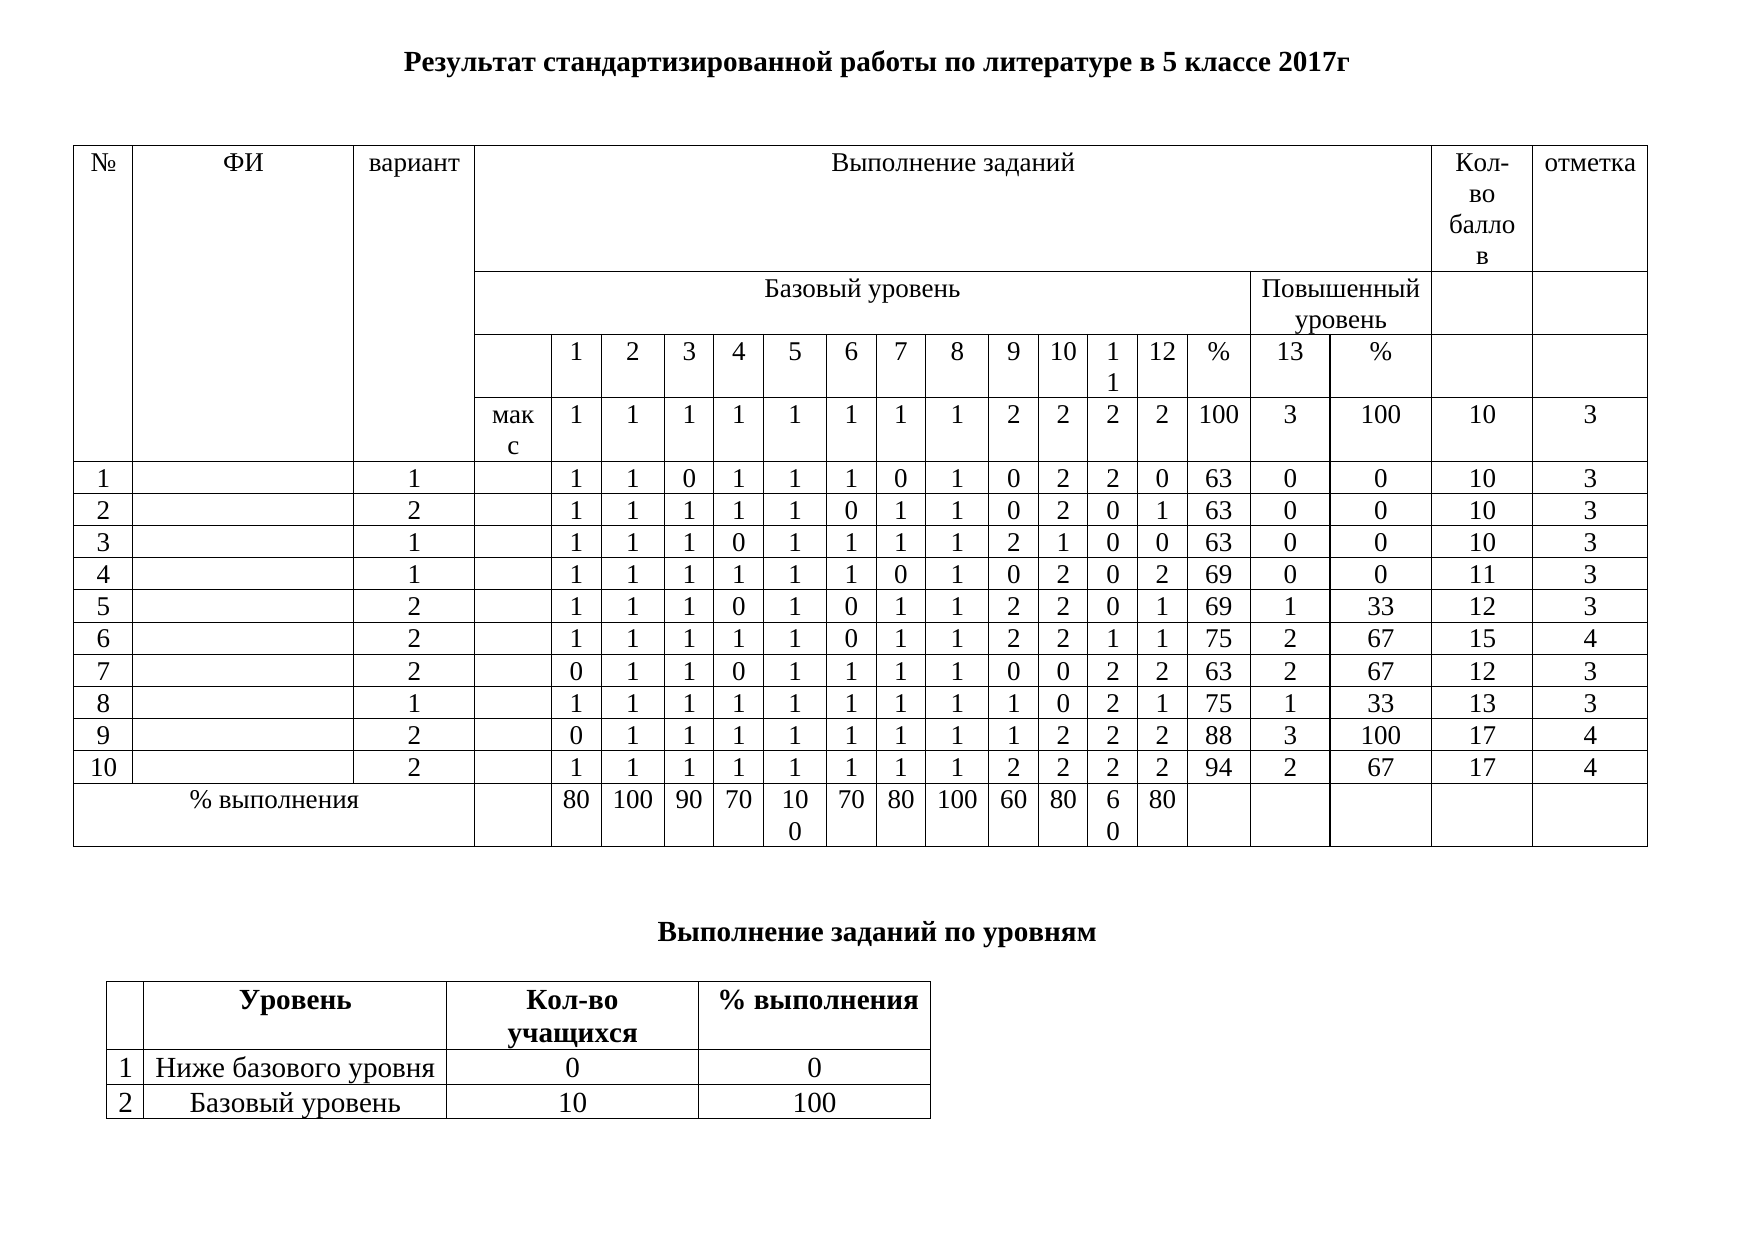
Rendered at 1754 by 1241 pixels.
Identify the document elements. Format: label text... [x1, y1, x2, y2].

table_cell 1 [74, 462, 132, 493]
table_cell 3 [1533, 687, 1647, 718]
table_cell 2 [1039, 590, 1087, 622]
table_cell 80 [1039, 784, 1087, 846]
table_cell 2 [1039, 751, 1087, 782]
table_header № [74, 146, 132, 461]
table_cell 2 [1138, 751, 1187, 782]
table_cell 1 [926, 655, 988, 686]
table_cell 2 [354, 719, 474, 750]
table_cell 1 [665, 687, 713, 718]
table_cell 1 [107, 1050, 143, 1084]
table_cell 80 [552, 784, 601, 846]
table_cell 100 [926, 784, 988, 846]
table_cell 13 [1432, 687, 1532, 718]
table_cell 10 [74, 751, 132, 782]
table_cell Базовый уровень [475, 272, 1250, 334]
table_cell 1 [714, 687, 763, 718]
table_cell 1 [665, 494, 713, 525]
table_cell [133, 462, 353, 493]
table_cell [475, 590, 551, 622]
table_cell 1 [1138, 623, 1187, 654]
table_cell [133, 719, 353, 750]
table_cell 100 [1188, 398, 1250, 461]
table_cell 0 [989, 462, 1038, 493]
table_cell 67 [1331, 751, 1431, 782]
table_cell 0 [1251, 526, 1329, 557]
table_cell 1 [764, 526, 826, 557]
table_cell 1 [714, 719, 763, 750]
table_cell 0 [1251, 558, 1329, 589]
table_cell 0 [1331, 526, 1431, 557]
table_cell 2 [1138, 655, 1187, 686]
table_cell 1 [827, 751, 876, 782]
table_cell [475, 623, 551, 654]
table_cell 0 [989, 655, 1038, 686]
table_cell 1 [552, 462, 601, 493]
table_cell 2 [354, 494, 474, 525]
table_cell 1 [602, 687, 664, 718]
table_cell 1 [354, 558, 474, 589]
table_cell 1 [827, 526, 876, 557]
table_cell 5 [74, 590, 132, 622]
table_cell 0 [989, 494, 1038, 525]
table_cell 10 [1039, 335, 1087, 397]
table_cell 1 [926, 526, 988, 557]
table_cell 2 [1251, 655, 1329, 686]
table_cell 12 [1432, 590, 1532, 622]
table_cell 4 [714, 335, 763, 397]
table_cell 9 [989, 335, 1038, 397]
table_cell 0 [1088, 526, 1137, 557]
table_cell 1 [989, 687, 1038, 718]
table_cell 1 [714, 462, 763, 493]
table_cell 12 [1138, 335, 1187, 397]
table_cell 3 [1533, 526, 1647, 557]
table_cell 0 [714, 655, 763, 686]
table_cell 67 [1331, 655, 1431, 686]
table_cell Повышенный уровень [1251, 272, 1431, 334]
table_cell 0 [1039, 687, 1087, 718]
table_cell 5 [764, 335, 826, 397]
table_cell 4 [1533, 719, 1647, 750]
table_cell 75 [1188, 623, 1250, 654]
table_cell 2 [74, 494, 132, 525]
table_cell 70 [714, 784, 763, 846]
table_header ФИ [133, 146, 353, 461]
table_cell 0 [714, 526, 763, 557]
table_cell 1 [877, 751, 925, 782]
table_cell 8 [926, 335, 988, 397]
table_cell 1 [552, 590, 601, 622]
table_cell [1432, 272, 1532, 334]
table_cell % [1188, 335, 1250, 397]
table_cell 1 [1138, 590, 1187, 622]
table_cell 1 [827, 462, 876, 493]
table_cell 1 [714, 623, 763, 654]
table_cell 1 [552, 335, 601, 397]
table_cell 3 [1533, 462, 1647, 493]
table_cell 1 [827, 398, 876, 461]
table_cell Ниже базового уровня [144, 1050, 446, 1084]
table_header % выполнения [699, 982, 930, 1049]
table_cell 2 [1088, 687, 1137, 718]
table_cell 1 [1138, 494, 1187, 525]
table_cell 80 [877, 784, 925, 846]
table_cell 63 [1188, 526, 1250, 557]
table_cell 12 [1432, 655, 1532, 686]
table_cell 1 [877, 590, 925, 622]
table_cell 1 [1088, 623, 1137, 654]
table_cell [1432, 784, 1532, 846]
table_header вариант [354, 146, 474, 461]
table_cell 1 [926, 398, 988, 461]
table_cell 0 [1251, 494, 1329, 525]
table_cell 2 [1251, 751, 1329, 782]
table_cell 0 [827, 623, 876, 654]
table_cell 63 [1188, 494, 1250, 525]
table_cell 10 [1432, 462, 1532, 493]
table_cell [475, 526, 551, 557]
table_cell 2 [1039, 494, 1087, 525]
table_cell 2 [107, 1085, 143, 1118]
table_cell [133, 751, 353, 782]
table_cell 1 [827, 687, 876, 718]
table_cell 1 [714, 558, 763, 589]
table_cell [1533, 335, 1647, 397]
table_cell 1 [354, 526, 474, 557]
table_cell 3 [74, 526, 132, 557]
table_cell 6 [827, 335, 876, 397]
table_header Уровень [144, 982, 446, 1049]
table_cell 1 [764, 655, 826, 686]
table_cell 3 [1533, 655, 1647, 686]
table_cell 2 [1039, 719, 1087, 750]
table_cell 1 [764, 558, 826, 589]
table_cell 2 [354, 751, 474, 782]
table_cell 1 [665, 751, 713, 782]
table_cell 1 [926, 462, 988, 493]
table_cell 0 [1088, 590, 1137, 622]
table_cell 1 [665, 623, 713, 654]
table_cell 1 [602, 590, 664, 622]
table_cell 1 [665, 526, 713, 557]
table_cell [133, 590, 353, 622]
table_cell [475, 687, 551, 718]
table_cell [475, 751, 551, 782]
table_cell 1 [602, 398, 664, 461]
table_cell 1 [764, 590, 826, 622]
table_cell [475, 784, 551, 846]
table_cell 1 [602, 655, 664, 686]
table_cell 0 [1331, 462, 1431, 493]
table_cell 1 [926, 623, 988, 654]
table_cell 33 [1331, 687, 1431, 718]
table_cell 1 [989, 719, 1038, 750]
table_cell 1 [827, 558, 876, 589]
table_cell 9 [74, 719, 132, 750]
table_cell [1533, 272, 1647, 334]
table_cell [475, 719, 551, 750]
table_cell 1 [827, 719, 876, 750]
table_cell 70 [827, 784, 876, 846]
table_cell 1 [552, 558, 601, 589]
table_cell 1 [764, 719, 826, 750]
table_cell 1 [602, 494, 664, 525]
table_cell % выполнения [74, 784, 474, 846]
table_cell 1 [1039, 526, 1087, 557]
table_cell 1 [602, 558, 664, 589]
table_cell 1 [1251, 687, 1329, 718]
table_cell [475, 655, 551, 686]
table_cell [133, 494, 353, 525]
table_cell 1 [764, 462, 826, 493]
text Результат стандартизированной работы по литературе в 5 классе 2017г [118, 44, 1636, 78]
table_cell 4 [1533, 751, 1647, 782]
table_cell 63 [1188, 462, 1250, 493]
table_cell 1 [877, 526, 925, 557]
table_cell 11 [1432, 558, 1532, 589]
table_cell 2 [1138, 398, 1187, 461]
table_cell 1 [665, 590, 713, 622]
table_cell 15 [1432, 623, 1532, 654]
table_cell [1251, 784, 1329, 846]
table_cell 2 [602, 335, 664, 397]
table_cell 2 [1088, 751, 1137, 782]
table_cell 1 [926, 687, 988, 718]
table_cell 2 [354, 655, 474, 686]
table_cell 1 [665, 558, 713, 589]
table_cell [475, 494, 551, 525]
table_cell [475, 558, 551, 589]
table_cell 33 [1331, 590, 1431, 622]
table_cell [133, 623, 353, 654]
table_cell 1 [764, 623, 826, 654]
table_cell 1 [552, 398, 601, 461]
table_cell 0 [1088, 558, 1137, 589]
table_cell 94 [1188, 751, 1250, 782]
table_cell 17 [1432, 719, 1532, 750]
table_cell 10 [1432, 398, 1532, 461]
table_cell 1 [877, 398, 925, 461]
table_cell 0 [1331, 558, 1431, 589]
table_cell 1 [1251, 590, 1329, 622]
table_cell 100 [1331, 398, 1431, 461]
table_cell 1 [926, 494, 988, 525]
table_cell 2 [1039, 558, 1087, 589]
table_cell 1 [552, 687, 601, 718]
table_cell 2 [354, 623, 474, 654]
table_cell 1 [602, 751, 664, 782]
table_cell 1 [764, 398, 826, 461]
table_cell 3 [1251, 719, 1329, 750]
table_cell 1 [552, 751, 601, 782]
table_cell 88 [1188, 719, 1250, 750]
table_cell 2 [1088, 655, 1137, 686]
table_cell 1 [877, 623, 925, 654]
table_cell 1 [714, 398, 763, 461]
table_cell 1 [354, 687, 474, 718]
table_cell 3 [1533, 494, 1647, 525]
table_cell 3 [1533, 590, 1647, 622]
table_cell 2 [989, 590, 1038, 622]
table_cell 100 [1331, 719, 1431, 750]
table_cell 60 [989, 784, 1038, 846]
table_cell 3 [1251, 398, 1329, 461]
table_cell 0 [877, 558, 925, 589]
table_cell 0 [447, 1050, 698, 1084]
table_cell 75 [1188, 687, 1250, 718]
table_cell макс [475, 398, 551, 461]
table_cell 0 [877, 462, 925, 493]
table_cell 1 [877, 655, 925, 686]
table_cell 2 [989, 751, 1038, 782]
table_cell 1 [877, 687, 925, 718]
table_cell 0 [1088, 494, 1137, 525]
table_header Кол-во баллов [1432, 146, 1532, 271]
table_cell 0 [714, 590, 763, 622]
table_cell 1 [552, 623, 601, 654]
table_cell Базовый уровень [144, 1085, 446, 1118]
table_cell 17 [1432, 751, 1532, 782]
table_cell 63 [1188, 655, 1250, 686]
table_cell 1 [665, 398, 713, 461]
table_cell 0 [1138, 526, 1187, 557]
table_cell 3 [1533, 398, 1647, 461]
table_cell 1 [827, 655, 876, 686]
table_cell 2 [989, 398, 1038, 461]
table_cell 8 [74, 687, 132, 718]
table_cell 1 [877, 719, 925, 750]
table_header [107, 982, 143, 1049]
table_cell 80 [1138, 784, 1187, 846]
table_cell 100 [764, 784, 826, 846]
table_cell 2 [1251, 623, 1329, 654]
table_cell 1 [877, 494, 925, 525]
table_cell 2 [1039, 398, 1087, 461]
table_cell 1 [602, 719, 664, 750]
table_cell 1 [1138, 687, 1187, 718]
table_cell 1 [926, 558, 988, 589]
table_cell 2 [1138, 719, 1187, 750]
table_cell 1 [665, 719, 713, 750]
table_cell [475, 335, 551, 397]
table_cell 1 [354, 462, 474, 493]
table_cell 0 [1251, 462, 1329, 493]
table_cell 2 [1088, 462, 1137, 493]
table_cell 69 [1188, 558, 1250, 589]
table_cell 10 [1432, 526, 1532, 557]
table_cell [133, 655, 353, 686]
table_cell 2 [1039, 623, 1087, 654]
table_cell 1 [602, 462, 664, 493]
table_cell 100 [699, 1085, 930, 1118]
table_cell 0 [1138, 462, 1187, 493]
table_cell 1 [552, 526, 601, 557]
table_cell 69 [1188, 590, 1250, 622]
table_cell 90 [665, 784, 713, 846]
table_cell [1432, 335, 1532, 397]
table_cell 0 [1039, 655, 1087, 686]
table_cell 1 [665, 655, 713, 686]
table_cell 1 [926, 719, 988, 750]
table_cell 2 [1138, 558, 1187, 589]
table_header Кол-во учащихся [447, 982, 698, 1049]
table_cell 10 [447, 1085, 698, 1118]
table_cell 2 [1039, 462, 1087, 493]
table_header Выполнение заданий [475, 146, 1431, 271]
table_cell 1 [926, 590, 988, 622]
table_cell 1 [714, 751, 763, 782]
table_cell [475, 462, 551, 493]
table_cell 2 [989, 526, 1038, 557]
table_cell 7 [74, 655, 132, 686]
table_cell 0 [827, 494, 876, 525]
table_cell 1 [764, 751, 826, 782]
table_cell % [1331, 335, 1431, 397]
table_cell 0 [1331, 494, 1431, 525]
table_cell 100 [602, 784, 664, 846]
table_cell [133, 687, 353, 718]
table_cell 6 [74, 623, 132, 654]
table_cell 3 [665, 335, 713, 397]
text Выполнение заданий по уровням [118, 914, 1636, 947]
table_cell [133, 558, 353, 589]
table_cell 1 [764, 494, 826, 525]
table_cell 2 [989, 623, 1038, 654]
table_cell 60 [1088, 784, 1137, 846]
table_cell 0 [665, 462, 713, 493]
table_cell 4 [74, 558, 132, 589]
table_header отметка [1533, 146, 1647, 271]
table_cell 0 [989, 558, 1038, 589]
table_cell 2 [354, 590, 474, 622]
table_cell [1331, 784, 1431, 846]
table_cell 10 [1432, 494, 1532, 525]
table_cell 1 [926, 751, 988, 782]
table_cell 13 [1251, 335, 1329, 397]
table_cell 0 [552, 655, 601, 686]
table_cell 1 [602, 623, 664, 654]
table_cell 7 [877, 335, 925, 397]
table_cell [1188, 784, 1250, 846]
table_cell 2 [1088, 719, 1137, 750]
table_cell [1533, 784, 1647, 846]
table_cell 3 [1533, 558, 1647, 589]
table_cell 4 [1533, 623, 1647, 654]
table_cell 1 [764, 687, 826, 718]
table_cell 11 [1088, 335, 1137, 397]
table_cell 0 [552, 719, 601, 750]
table_cell 0 [827, 590, 876, 622]
table_cell 1 [552, 494, 601, 525]
table_cell 67 [1331, 623, 1431, 654]
table_cell 1 [602, 526, 664, 557]
table_cell 0 [699, 1050, 930, 1084]
table_cell [133, 526, 353, 557]
table_cell 1 [714, 494, 763, 525]
table_cell 2 [1088, 398, 1137, 461]
